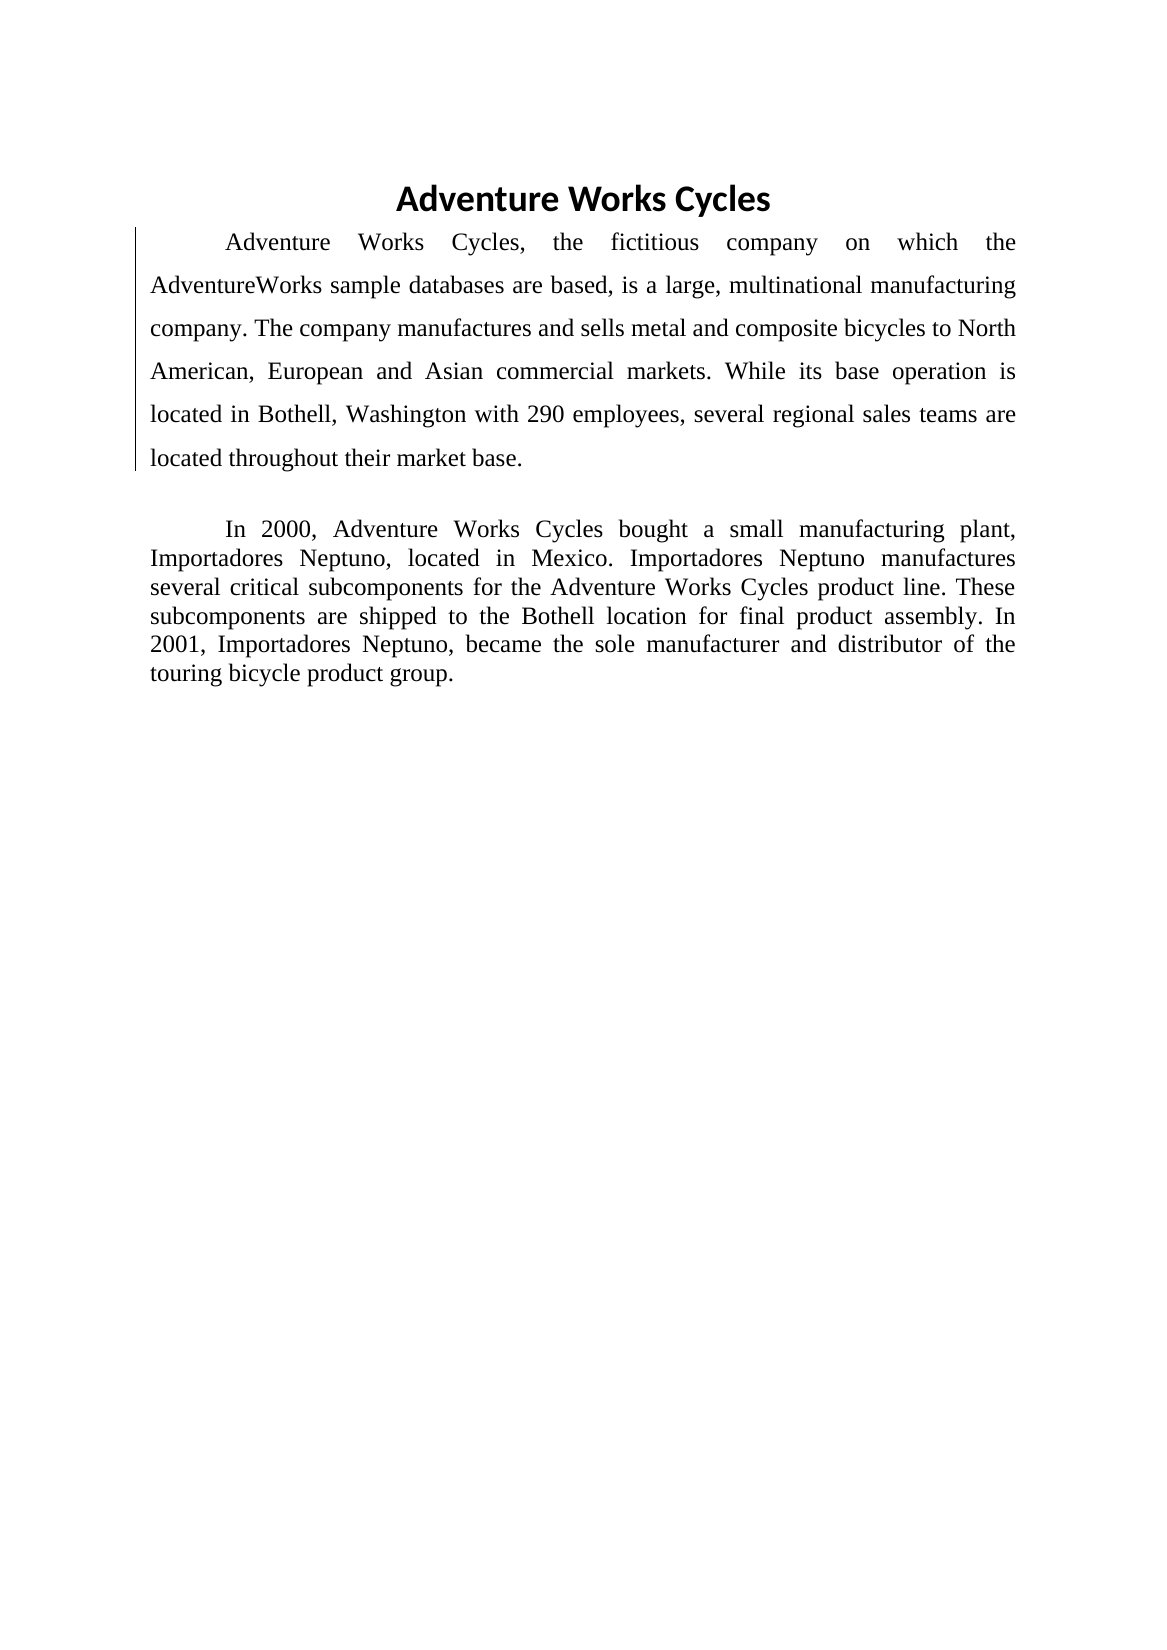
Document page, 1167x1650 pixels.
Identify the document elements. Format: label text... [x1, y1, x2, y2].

text In 2000, Adventure Works Cycles bought a small manufacturing plant, Importadores Neptuno, located in Mexico. Importadores Neptuno manufactures several critical subcomponents for the Adventure Works Cycles product line. These subcomponents are shipped to the Bothell location for final product assembly. In 2001, Importadores Neptuno, became the sole manufacturer and distributor of the touring bicycle product group. [150, 514, 1017, 687]
text Adventure Works Cycles, the fictitious company on which the AdventureWorks sample databases are based, is a large, multinational manufacturing company. The company manufactures and sells metal and composite bicycles to North American, European and Asian commercial markets. While its base operation is located in Bothell, Washington with 290 employees, several regional sales teams are located throughout their market base. [150, 227, 1017, 471]
subtitle Adventure Works Cycles [150, 175, 1017, 221]
